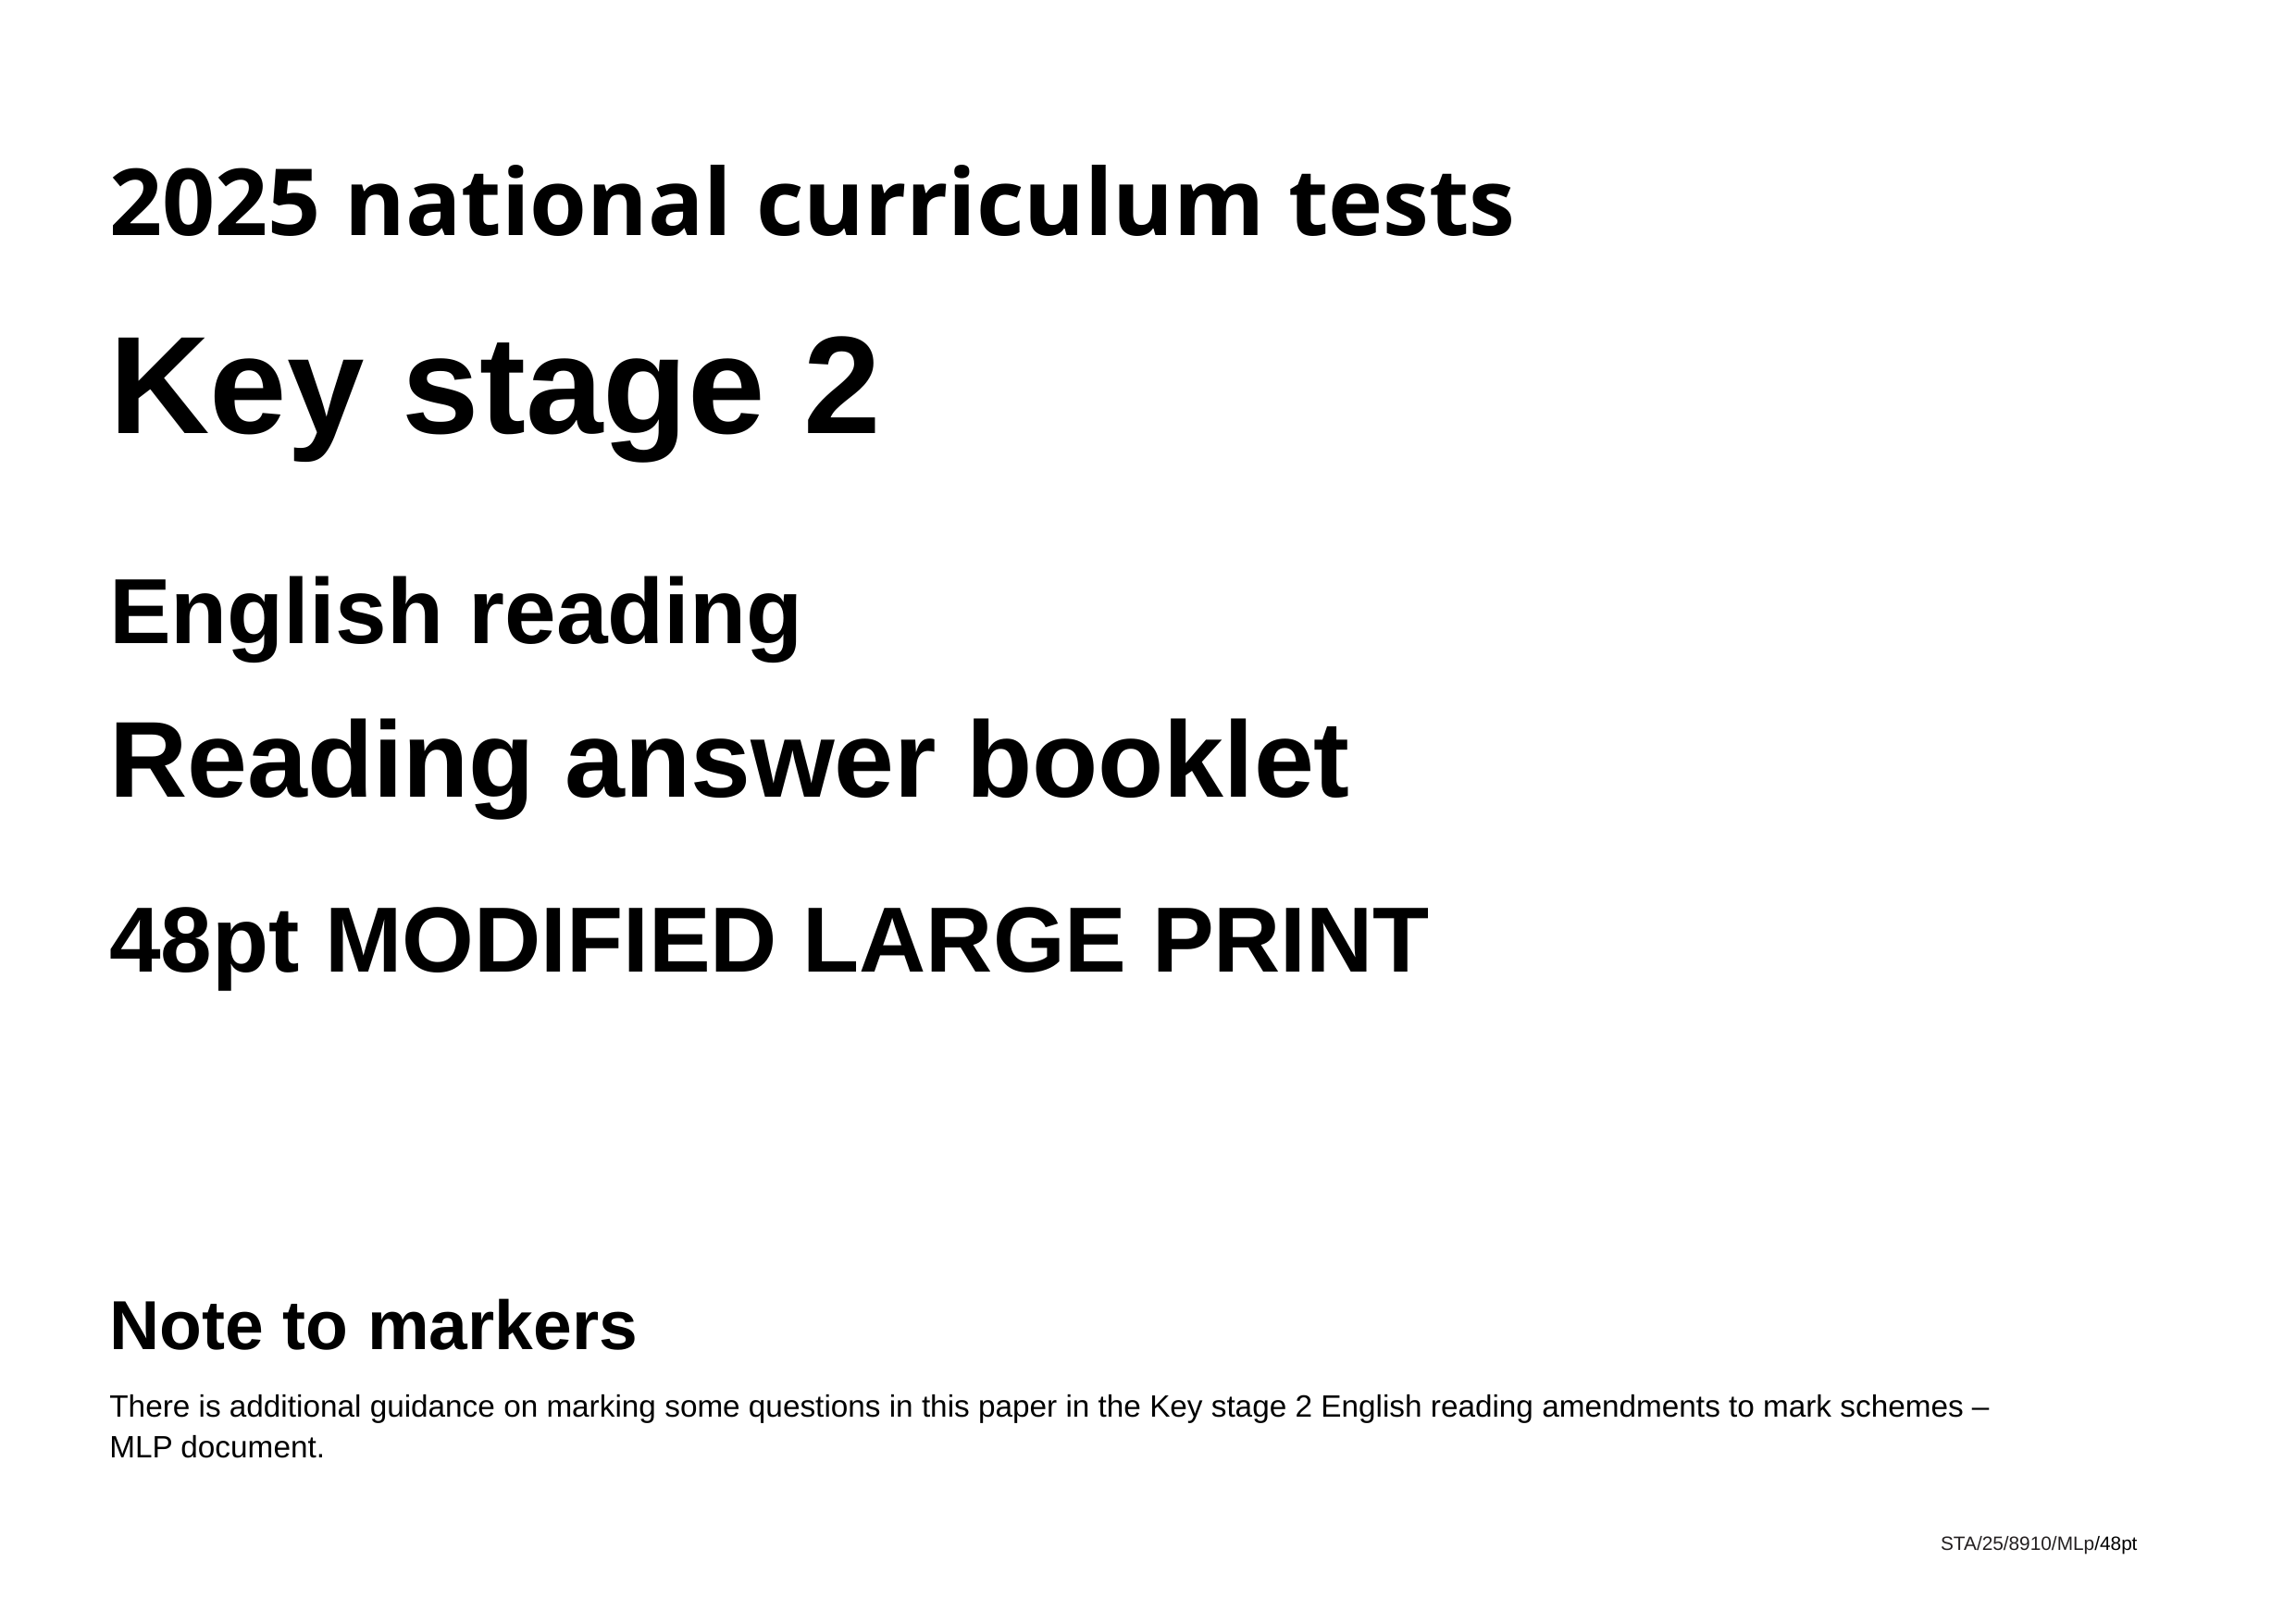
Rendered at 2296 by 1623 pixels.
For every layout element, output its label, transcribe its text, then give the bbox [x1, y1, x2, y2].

text 2025 national curriculum tests [109, 137, 2159, 263]
text 48pt MODIFIED LARGE PRINT [109, 885, 2159, 991]
text Reading answer booklet [109, 696, 2159, 820]
text Note to markers [109, 1284, 2159, 1365]
text Key stage 2 [109, 304, 2159, 464]
text English reading [109, 556, 2159, 663]
text There is additional guidance on marking some questions in this paper in the Key stage 2 English reading amendments to mark schemes – MLP document. [109, 1388, 2159, 1465]
